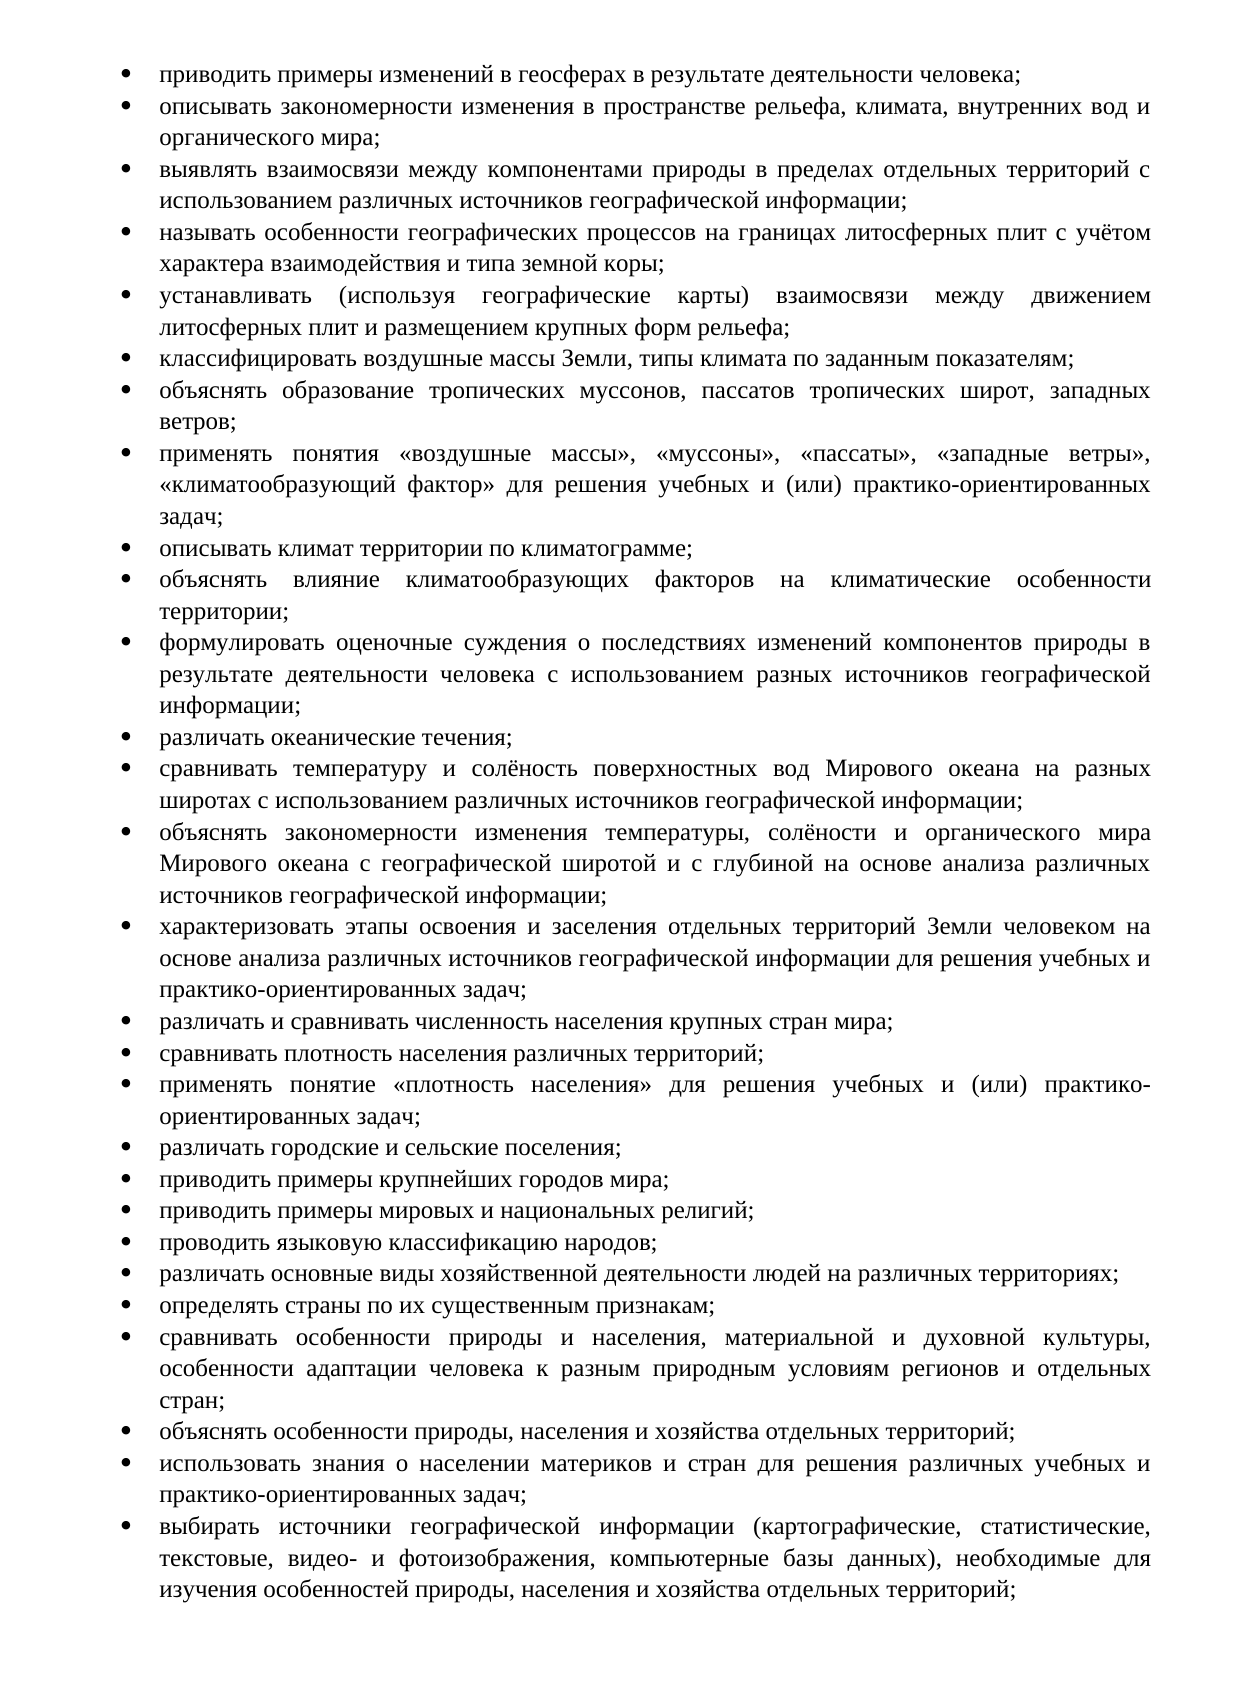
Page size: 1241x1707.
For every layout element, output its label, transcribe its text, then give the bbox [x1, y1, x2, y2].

list классифицировать воздушные массы Земли, типы климата по заданным показателям; [122, 343, 1152, 372]
list устанавливать (используя географические карты) взаимосвязи между движением литосферных плит и размещением крупных форм рельефа; [122, 280, 1152, 340]
list различать и сравнивать численность населения крупных стран мира; [122, 1006, 1152, 1035]
list различать океанические течения; [122, 722, 1152, 751]
list объяснять закономерности изменения температуры, солёности и органического мира Мирового океана с географической широтой и с глубиной на основе анализа различных источников географической информации; [122, 817, 1152, 908]
list определять страны по их существенным признакам; [122, 1290, 1152, 1319]
list сравнивать особенности природы и населения, материальной и духовной культуры, особенности адаптации человека к разным природным условиям регионов и отдельных стран; [122, 1322, 1152, 1413]
list сравнивать плотность населения различных территорий; [122, 1038, 1152, 1066]
list различать городские и сельские поселения; [122, 1132, 1152, 1161]
list проводить языковую классификацию народов; [122, 1227, 1152, 1256]
list применять понятия «воздушные массы», «муссоны», «пассаты», «западные ветры», «климатообразующий фактор» для решения учебных и (или) практико-ориентированных задач; [122, 438, 1152, 530]
list приводить примеры изменений в геосферах в результате деятельности человека; [122, 59, 1152, 88]
list характеризовать этапы освоения и заселения отдельных территорий Земли человеком на основе анализа различных источников географической информации для решения учебных и практико-ориентированных задач; [122, 911, 1152, 1003]
list приводить примеры крупнейших городов мира; [122, 1164, 1152, 1193]
list выбирать источники географической информации (картографические, статистические, текстовые, видео- и фотоизображения, компьютерные базы данных), необходимые для изучения особенностей природы, населения и хозяйства отдельных территорий; [122, 1511, 1152, 1603]
list объяснять влияние климатообразующих факторов на климатические особенности территории; [122, 564, 1152, 624]
list описывать закономерности изменения в пространстве рельефа, климата, внутренних вод и органического мира; [122, 91, 1152, 151]
list описывать климат территории по климатограмме; [122, 533, 1152, 561]
list использовать знания о населении материков и стран для решения различных учебных и практико-ориентированных задач; [122, 1448, 1152, 1508]
list сравнивать температуру и солёность поверхностных вод Мирового океана на разных широтах с использованием различных источников географической информации; [122, 753, 1152, 814]
list объяснять образование тропических муссонов, пассатов тропических широт, западных ветров; [122, 375, 1152, 435]
list применять понятие «плотность населения» для решения учебных и (или) практико-ориентированных задач; [122, 1069, 1152, 1129]
list называть особенности географических процессов на границах литосферных плит с учётом характера взаимодействия и типа земной коры; [122, 217, 1152, 277]
list выявлять взаимосвязи между компонентами природы в пределах отдельных территорий с использованием различных источников географической информации; [122, 154, 1152, 214]
list приводить примеры мировых и национальных религий; [122, 1195, 1152, 1224]
list различать основные виды хозяйственной деятельности людей на различных территориях; [122, 1258, 1152, 1287]
list формулировать оценочные суждения о последствиях изменений компонентов природы в результате деятельности человека с использованием разных источников географической информации; [122, 627, 1152, 719]
list объяснять особенности природы, населения и хозяйства отдельных территорий; [122, 1416, 1152, 1445]
